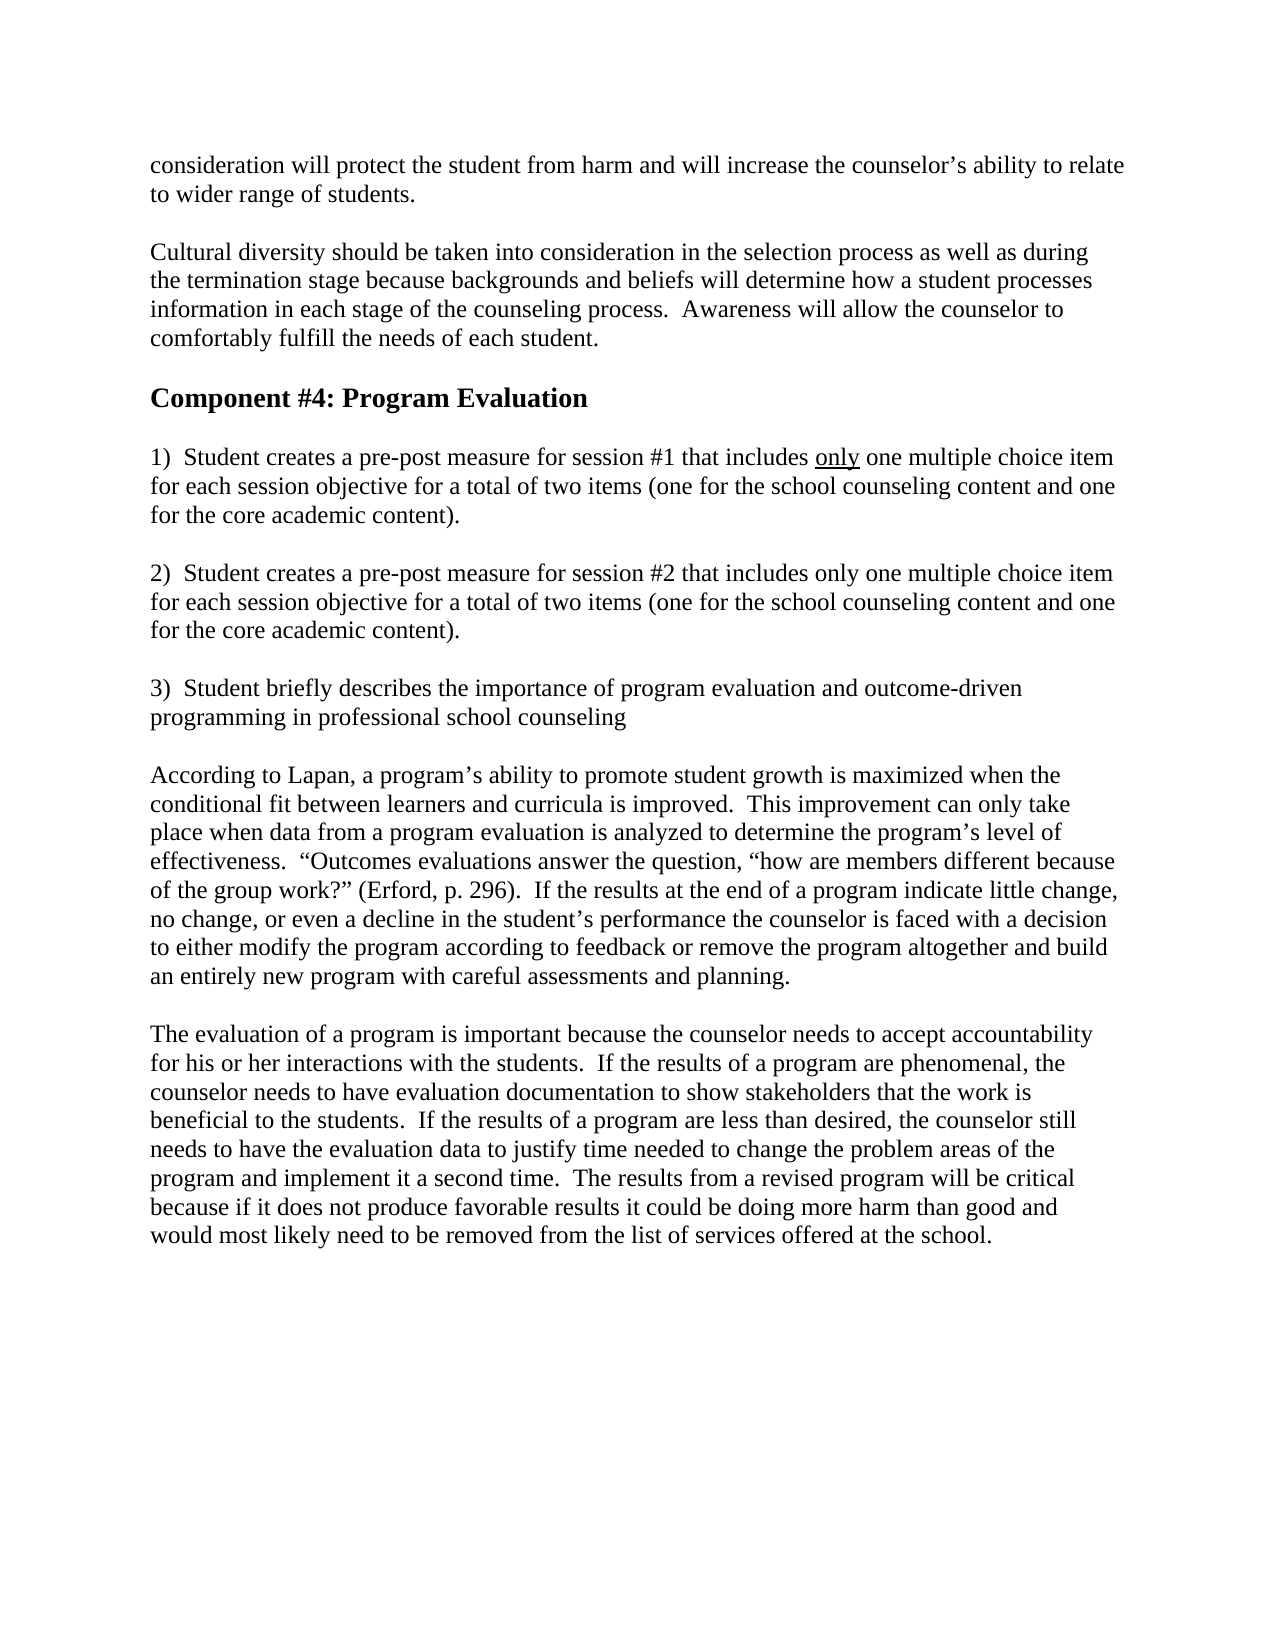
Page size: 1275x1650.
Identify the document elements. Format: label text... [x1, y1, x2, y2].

text Cultural diversity should be taken into consideration in the selection process as well as during the termination stage because backgrounds and beliefs will determine how a student processes information in each stage of the counseling process. Awareness will allow the counselor to comfortably fulfill the needs of each student. [150, 237, 1125, 352]
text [150, 150, 1125, 207]
text The evaluation of a program is important because the counselor needs to accept accountability for his or her interactions with the students. If the results of a program are phenomenal, the counselor needs to have evaluation documentation to show stakeholders that the work is beneficial to the students. If the results of a program are less than desired, the counselor still needs to have the evaluation data to justify time needed to change the problem areas of the program and implement it a second time. The results from a revised program will be critical because if it does not produce favorable results it could be doing more harm than good and would most likely need to be removed from the list of services offered at the school. [150, 1019, 1125, 1249]
text According to Lapan, a program’s ability to promote student growth is maximized when the conditional fit between learners and curricula is improved. This improvement can only take place when data from a program evaluation is analyzed to determine the program’s level of effectiveness. “Outcomes evaluations answer the question, “how are members different because of the group work?” (Erford, p. 296). If the results at the end of a program indicate little change, no change, or even a decline in the student’s performance the counselor is faced with a decision to either modify the program according to feedback or remove the program altogether and build an entirely new program with careful assessments and planning. [150, 760, 1125, 990]
text Component #4: Program Evaluation [150, 381, 1125, 413]
text 2) Student creates a pre-post measure for session #2 that includes only one multiple choice item for each session objective for a total of two items (one for the school counseling content and one for the core academic content). [150, 558, 1125, 644]
text 1) Student creates a pre-post measure for session #1 that includes only one multiple choice item for each session objective for a total of two items (one for the school counseling content and one for the core academic content). [150, 442, 1125, 529]
text 3) Student briefly describes the importance of program evaluation and outcome-driven programming in professional school counseling [150, 673, 1125, 731]
